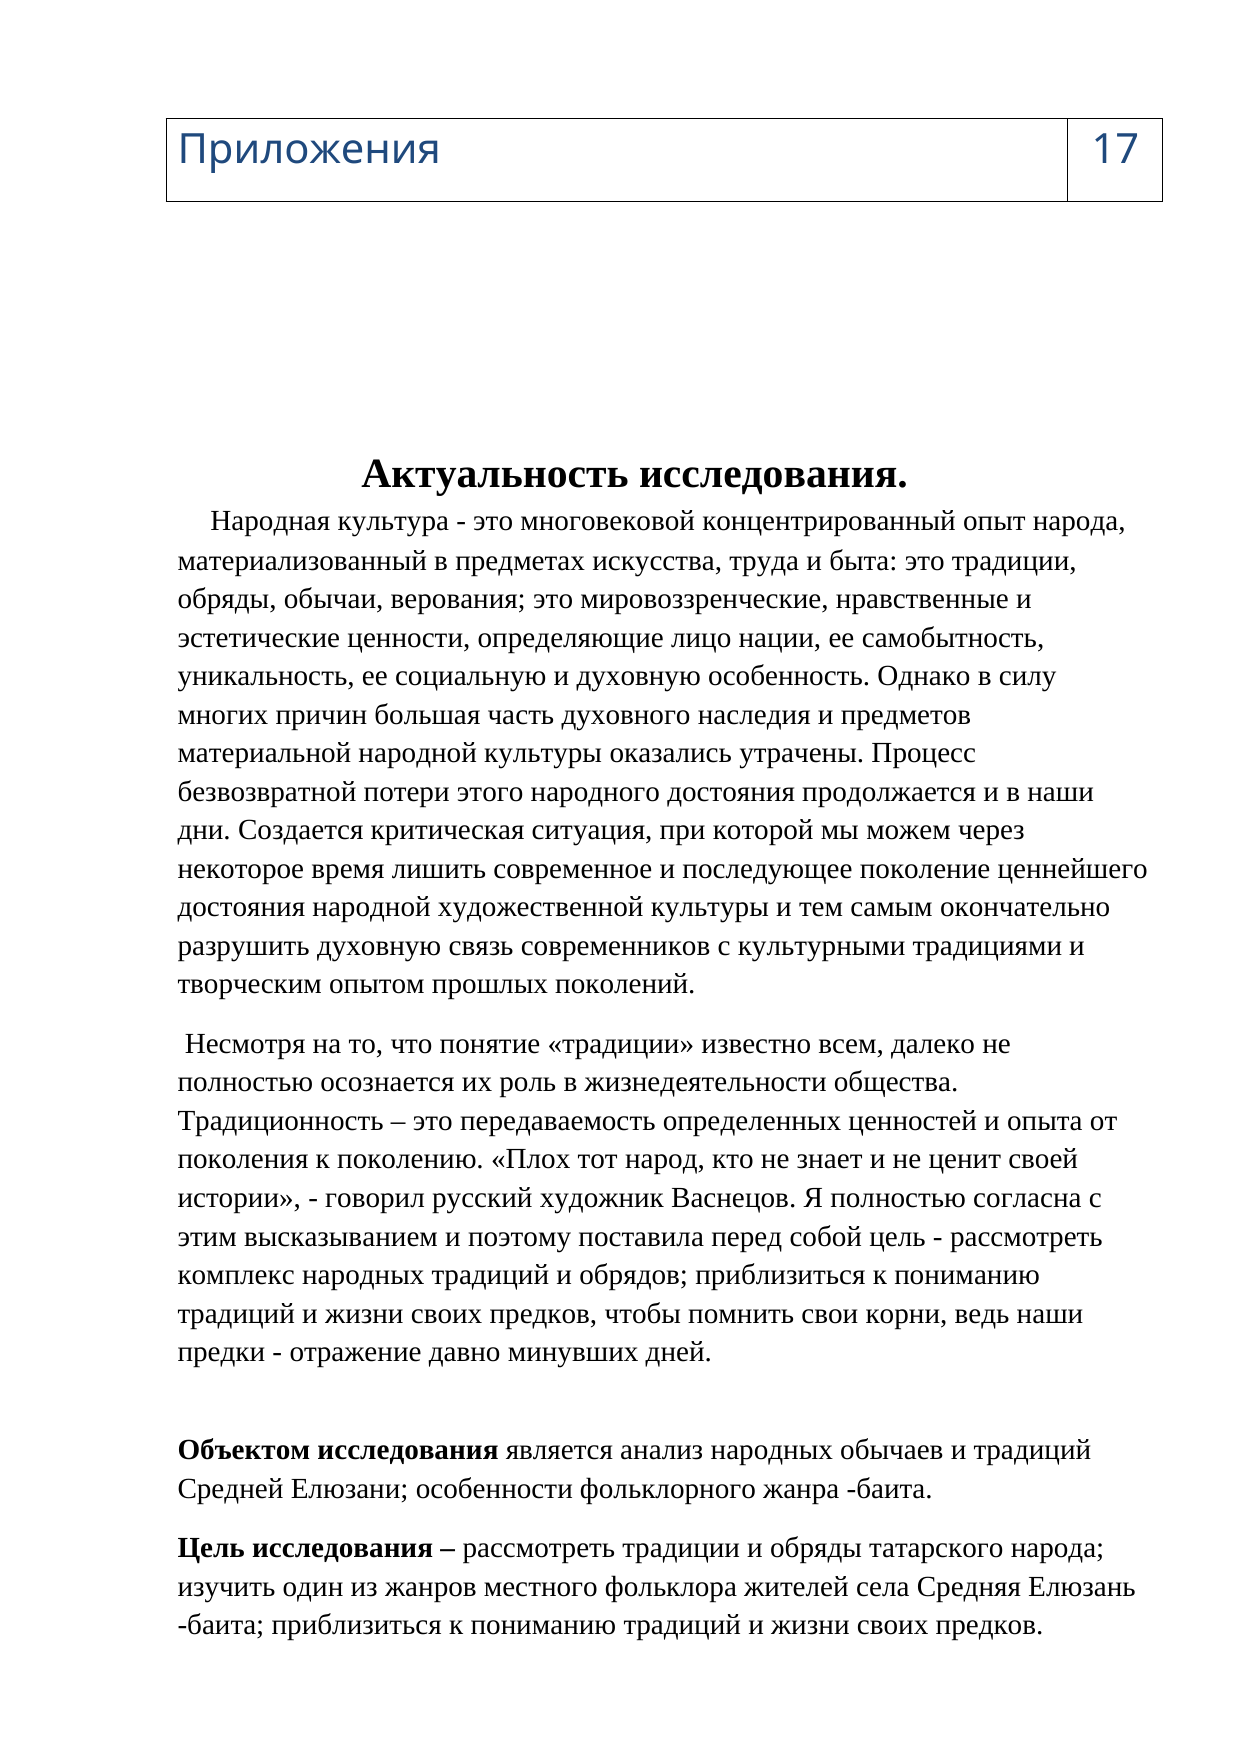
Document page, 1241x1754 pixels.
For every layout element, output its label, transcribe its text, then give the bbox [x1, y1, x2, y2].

text Цель исследования – рассмотреть традиции и обряды татарского народа; изучить один из жанров местного фольклора жителей села Средняя Елюзань -баита; приблизиться к пониманию традиций и жизни своих предков. [177, 1530, 1152, 1641]
text Несмотря на то, что понятие «традиции» известно всем, далеко не полностью осознается их роль в жизнедеятельности общества. Традиционность – это передаваемость определенных ценностей и опыта от поколения к поколению. «Плох тот народ, кто не знает и не ценит своей истории», - говорил русский художник Васнецов. Я полностью согласна с этим высказыванием и поэтому поставила перед собой цель - рассмотреть комплекс народных традиций и обрядов; приблизиться к пониманию традиций и жизни своих предков, чтобы помнить свои корни, ведь наши предки - отражение давно минувших дней. [177, 1026, 1152, 1368]
text Актуальность исследования. Народная культура - это многовековой концентрированный опыт народа, материализованный в предметах искусства, труда и быта: это традиции, обряды, обычаи, верования; это мировоззренческие, нравственные и эстетические ценности, определяющие лицо нации, ее самобытность, уникальность, ее социальную и духовную особенность. Однако в силу многих причин большая часть духовного наследия и предметов материальной народной культуры оказались утрачены. Процесс безвозвратной потери этого народного достояния продолжается и в наши дни. Создается критическая ситуация, при которой мы можем через некоторое время лишить современное и последующее поколение ценнейшего достояния народной художественной культуры и тем самым окончательно разрушить духовную связь современников с культурными традициями и творческим опытом прошлых поколений. [177, 449, 1152, 1000]
table_cell Приложения [167, 119, 1067, 201]
table_cell 17 [1068, 119, 1162, 201]
text Объектом исследования является анализ народных обычаев и традиций Средней Елюзани; особенности фольклорного жанра -баита. [177, 1394, 1152, 1504]
